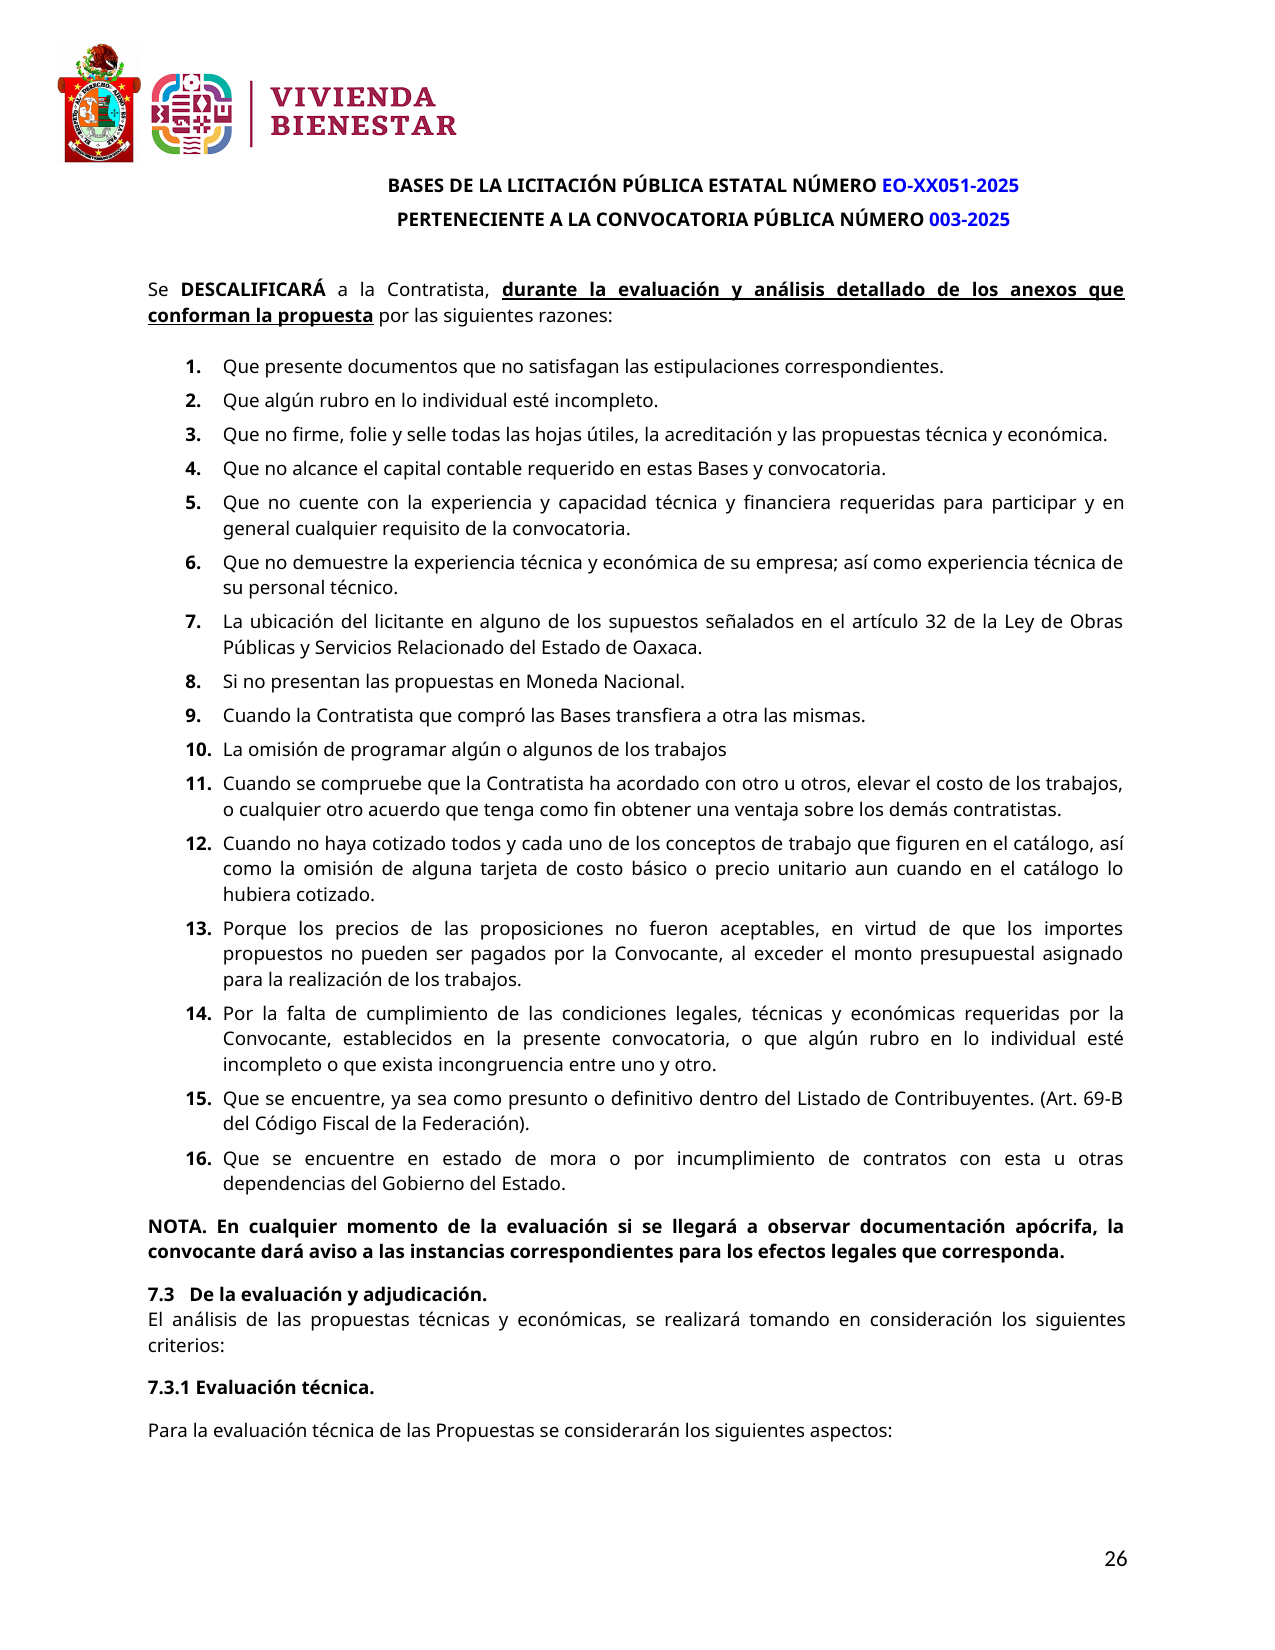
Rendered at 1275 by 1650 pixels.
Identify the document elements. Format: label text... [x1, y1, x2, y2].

list La omisión de programar algún o algunos de los trabajos [185, 736, 1125, 762]
text Para la evaluación técnica de las Propuestas se considerarán los siguientes aspectos: [148, 1417, 1127, 1443]
list Que se encuentre en estado de mora o por incumplimiento de contratos con esta u otras dependencias del Gobierno del Estado. [185, 1145, 1125, 1196]
picture [55, 42, 143, 165]
list Porque los precios de las proposiciones no fueron aceptables, en virtud de que los importes propuestos no pueden ser pagados por la Convocante, al exceder el monto presupuestal asignado para la realización de los trabajos. [185, 915, 1125, 992]
list Que algún rubro en lo individual esté incompleto. [185, 387, 1125, 413]
list Que no demuestre la experiencia técnica y económica de su empresa; así como experiencia técnica de su personal técnico. [185, 549, 1125, 600]
list Que no alcance el capital contable requerido en estas Bases y convocatoria. [185, 455, 1125, 481]
list Cuando se compruebe que la Contratista ha acordado con otro u otros, elevar el costo de los trabajos, o cualquier otro acuerdo que tenga como fin obtener una ventaja sobre los demás contratistas. [185, 770, 1125, 821]
list Que presente documentos que no satisfagan las estipulaciones correspondientes. [185, 353, 1125, 379]
text 7.3 De la evaluación y adjudicación. [148, 1281, 1127, 1307]
list La ubicación del licitante en alguno de los supuestos señalados en el artículo 32 de la Ley de Obras Públicas y Servicios Relacionado del Estado de Oaxaca. [185, 608, 1125, 659]
text El análisis de las propuestas técnicas y económicas, se realizará tomando en consideración los siguientes criterios: [148, 1307, 1127, 1358]
list Si no presentan las propuestas en Moneda Nacional. [185, 668, 1125, 694]
text Se DESCALIFICARÁ a la Contratista, durante la evaluación y análisis detallado de los anexos que conforman la propuesta por las siguientes razones: [148, 277, 1125, 328]
list Cuando no haya cotizado todos y cada uno de los conceptos de trabajo que figuren en el catálogo, así como la omisión de alguna tarjeta de costo básico o precio unitario aun cuando en el catálogo lo hubiera cotizado. [185, 830, 1125, 906]
list Por la falta de cumplimiento de las condiciones legales, técnicas y económicas requeridas por la Convocante, establecidos en la presente convocatoria, o que algún rubro en lo individual esté incompleto o que exista incongruencia entre uno y otro. [185, 1000, 1125, 1077]
text NOTA. En cualquier momento de la evaluación si se llegará a observar documentación apócrifa, la convocante dará aviso a las instancias correspondientes para los efectos legales que corresponda. [148, 1213, 1125, 1264]
list Que se encuentre, ya sea como presunto o definitivo dentro del Listado de Contribuyentes. (Art. 69-B del Código Fiscal de la Federación). [185, 1085, 1125, 1136]
text 7.3.1 Evaluación técnica. [148, 1375, 1127, 1400]
list Que no cuente con la experiencia y capacidad técnica y financiera requeridas para participar y en general cualquier requisito de la convocatoria. [185, 489, 1125, 540]
list Cuando la Contratista que compró las Bases transfiera a otra las mismas. [185, 702, 1125, 728]
list Que no firme, folie y selle todas las hojas útiles, la acreditación y las propuestas técnica y económica. [185, 421, 1125, 447]
picture [147, 66, 473, 163]
